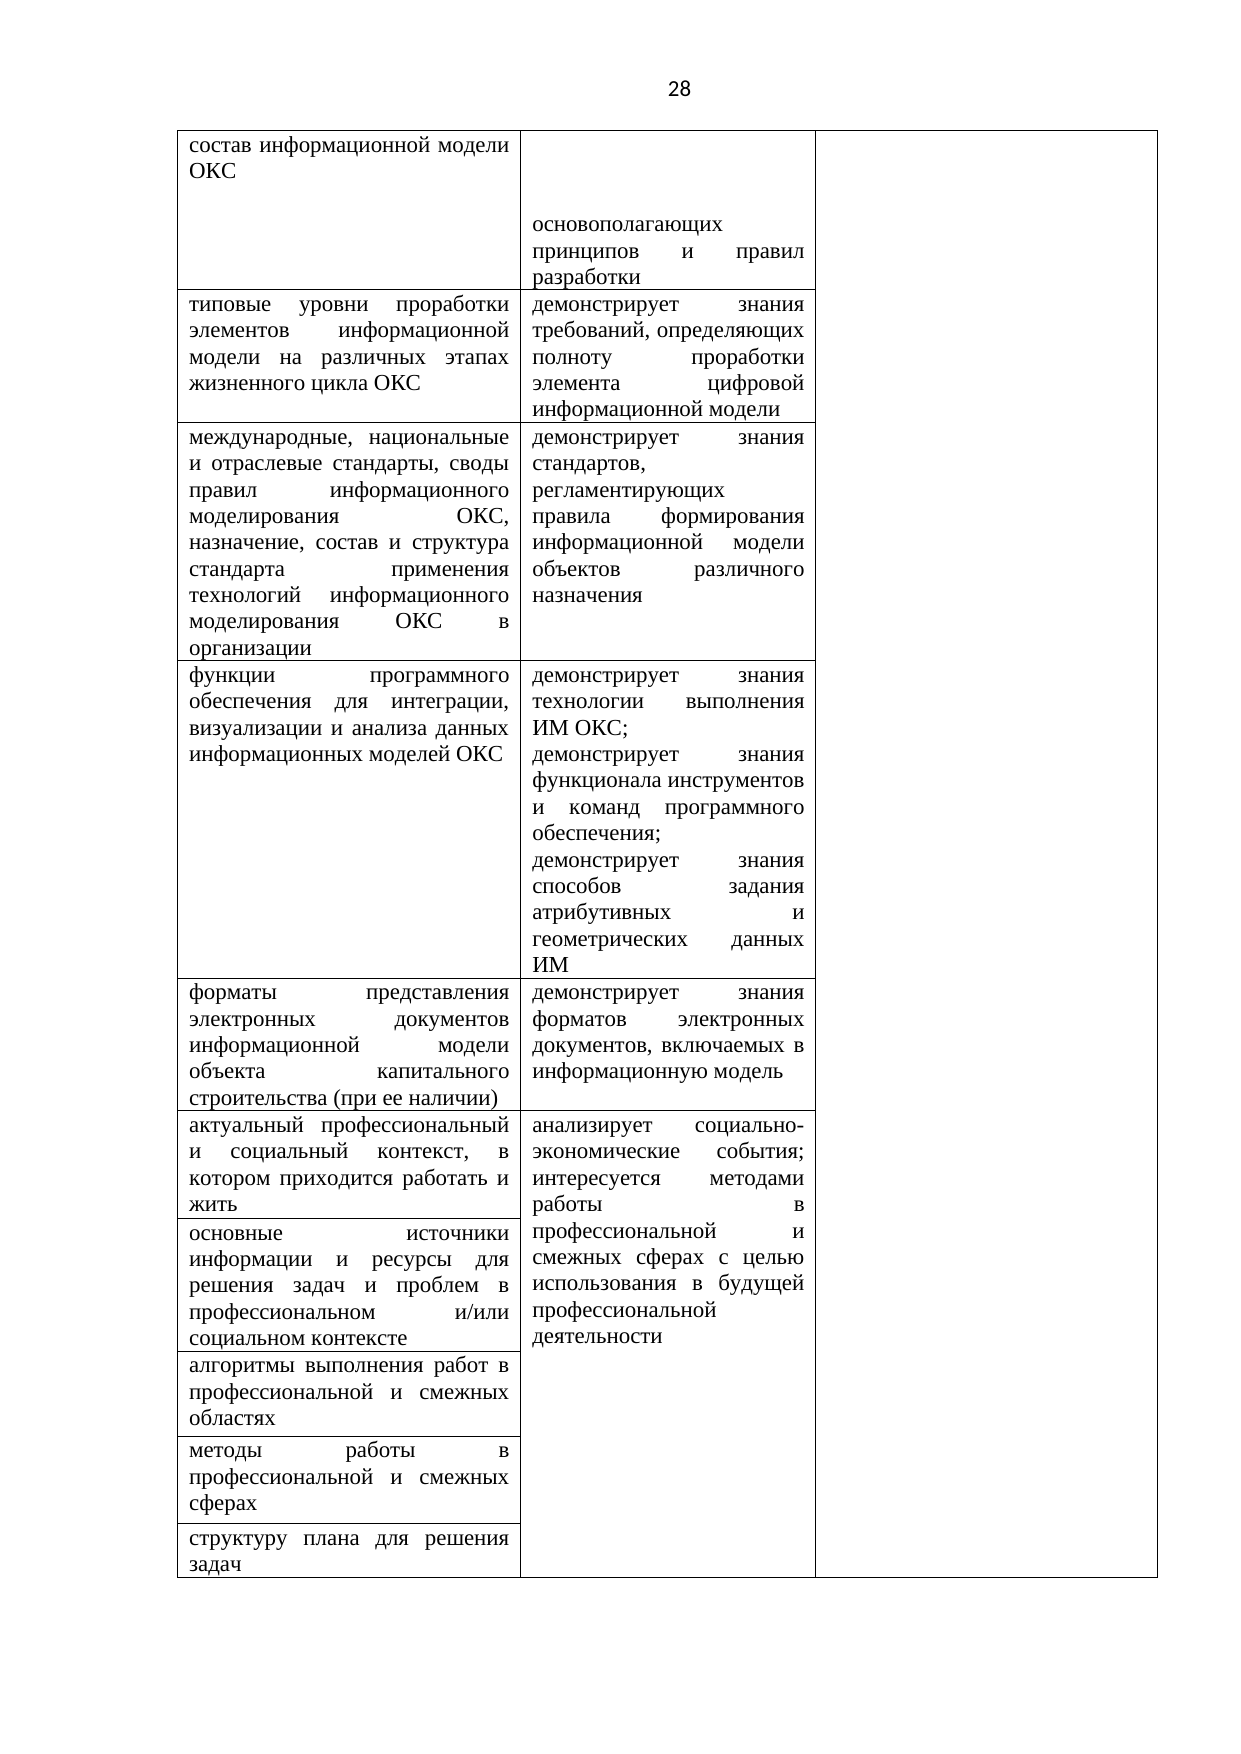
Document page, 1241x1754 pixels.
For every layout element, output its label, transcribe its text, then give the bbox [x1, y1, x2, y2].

table_cell демонстрирует знания стандартов, регламентирующих правила формирования информационной модели объектов различного назначения [521, 423, 815, 660]
table_cell основные источники информации и ресурсы для решения задач и проблем в профессиональном и/или социальном контексте [178, 1219, 520, 1351]
table_cell структуру плана для решения задач [178, 1524, 520, 1577]
table_cell методы работы в профессиональной и смежных сферах [178, 1437, 520, 1523]
table_cell демонстрирует знания технологии выполнения ИМ ОКС; демонстрирует знания функционала инструментов и команд программного обеспечения; демонстрирует знания способов задания атрибутивных и геометрических данных ИМ [521, 661, 815, 977]
table_cell актуальный профессиональный и социальный контекст, в котором приходится работать и жить [178, 1111, 520, 1218]
table_cell состав информационной модели ОКС [178, 131, 520, 289]
table_cell демонстрирует знания форматов электронных документов, включаемых в информационную модель [521, 979, 815, 1110]
table_cell типовые уровни проработки элементов информационной модели на различных этапах жизненного цикла ОКС [178, 290, 520, 422]
table_cell демонстрирует знания требований, определяющих полноту проработки элемента цифровой информационной модели [521, 290, 815, 422]
table_cell функции программного обеспечения для интеграции, визуализации и анализа данных информационных моделей ОКС [178, 661, 520, 977]
table_cell форматы представления электронных документов информационной модели объекта капитального строительства (при ее наличии) [178, 979, 520, 1110]
table_cell анализирует социально-экономические события; интересуется методами работы в профессиональной и смежных сферах с целью использования в будущей профессиональной деятельности [521, 1111, 815, 1577]
table_cell международные, национальные и отраслевые стандарты, своды правил информационного моделирования ОКС, назначение, состав и структура стандарта применения технологий информационного моделирования ОКС в организации [178, 423, 520, 660]
table_cell алгоритмы выполнения работ в профессиональной и смежных областях [178, 1352, 520, 1436]
